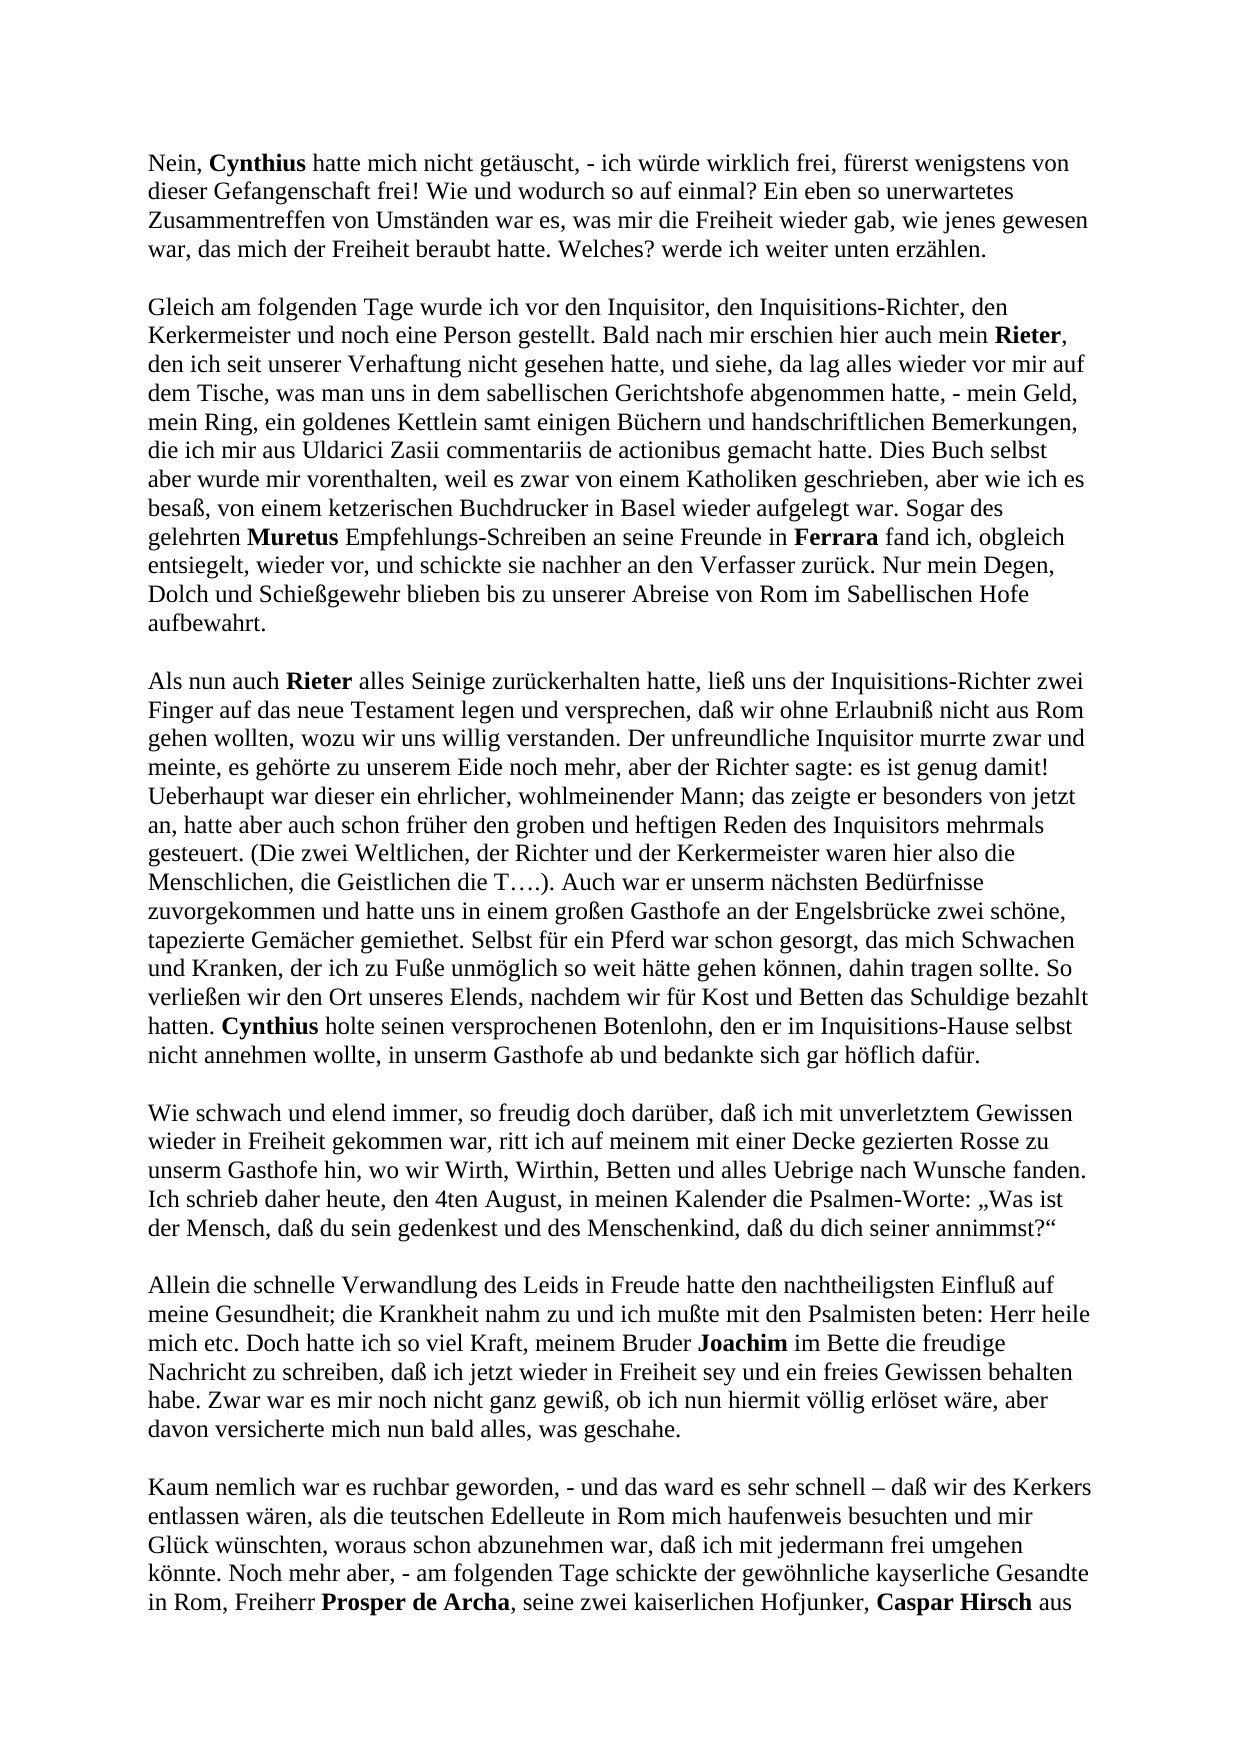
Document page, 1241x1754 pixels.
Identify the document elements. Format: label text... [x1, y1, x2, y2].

text Allein die schnelle Verwandlung des Leids in Freude hatte den nachtheiligsten Einfluß auf meine Gesundheit; die Krankheit nahm zu und ich mußte mit den Psalmisten beten: Herr heile mich etc. Doch hatte ich so viel Kraft, meinem Bruder Joachim im Bette die freudige Nachricht zu schreiben, daß ich jetzt wieder in Freiheit sey und ein freies Gewissen behalten habe. Zwar war es mir noch nicht ganz gewiß, ob ich nun hiermit völlig erlöset wäre, aber davon versicherte mich nun bald alles, was geschahe. [148, 1271, 1093, 1443]
text Nein, Cynthius hatte mich nicht getäuscht, - ich würde wirklich frei, fürerst wenigstens von dieser Gefangenschaft frei! Wie und wodurch so auf einmal? Ein eben so unerwartetes Zusammentreffen von Umständen war es, was mir die Freiheit wieder gab, wie jenes gewesen war, das mich der Freiheit beraubt hatte. Welches? werde ich weiter unten erzählen. [148, 148, 1093, 263]
text Wie schwach und elend immer, so freudig doch darüber, daß ich mit unverletztem Gewissen wieder in Freiheit gekommen war, ritt ich auf meinem mit einer Decke gezierten Rosse zu unserm Gasthofe hin, wo wir Wirth, Wirthin, Betten und alles Uebrige nach Wunsche fanden. Ich schrieb daher heute, den 4ten August, in meinen Kalender die Psalmen-Worte: „Was ist der Mensch, daß du sein gedenkest und des Menschenkind, daß du dich seiner annimmst?“ [148, 1098, 1093, 1241]
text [148, 1472, 1093, 1616]
text Gleich am folgenden Tage wurde ich vor den Inquisitor, den Inquisitions-Richter, den Kerkermeister und noch eine Person gestellt. Bald nach mir erschien hier auch mein Rieter, den ich seit unserer Verhaftung nicht gesehen hatte, und siehe, da lag alles wieder vor mir auf dem Tische, was man uns in dem sabellischen Gerichtshofe abgenommen hatte, - mein Geld, mein Ring, ein goldenes Kettlein samt einigen Büchern und handschriftlichen Bemerkungen, die ich mir aus Uldarici Zasii commentariis de actionibus gemacht hatte. Dies Buch selbst aber wurde mir vorenthalten, weil es zwar von einem Katholiken geschrieben, aber wie ich es besaß, von einem ketzerischen Buchdrucker in Basel wieder aufgelegt war. Sogar des gelehrten Muretus Empfehlungs-Schreiben an seine Freunde in Ferrara fand ich, obgleich entsiegelt, wieder vor, und schickte sie nachher an den Verfasser zurück. Nur mein Degen, Dolch und Schießgewehr blieben bis zu unserer Abreise von Rom im Sabellischen Hofe aufbewahrt. [148, 292, 1093, 637]
text Als nun auch Rieter alles Seinige zurückerhalten hatte, ließ uns der Inquisitions-Richter zwei Finger auf das neue Testament legen und versprechen, daß wir ohne Erlaubniß nicht aus Rom gehen wollten, wozu wir uns willig verstanden. Der unfreundliche Inquisitor murrte zwar und meinte, es gehörte zu unserem Eide noch mehr, aber der Richter sagte: es ist genug damit! Ueberhaupt war dieser ein ehrlicher, wohlmeinender Mann; das zeigte er besonders von jetzt an, hatte aber auch schon früher den groben und heftigen Reden des Inquisitors mehrmals gesteuert. (Die zwei Weltlichen, der Richter und der Kerkermeister waren hier also die Menschlichen, die Geistlichen die T….). Auch war er unserm nächsten Bedürfnisse zuvorgekommen und hatte uns in einem großen Gasthofe an der Engelsbrücke zwei schöne, tapezierte Gemächer gemiethet. Selbst für ein Pferd war schon gesorgt, das mich Schwachen und Kranken, der ich zu Fuße unmöglich so weit hätte gehen können, dahin tragen sollte. So verließen wir den Ort unseres Elends, nachdem wir für Kost und Betten das Schuldige bezahlt hatten. Cynthius holte seinen versprochenen Botenlohn, den er im Inquisitions-Hause selbst nicht annehmen wollte, in unserm Gasthofe ab und bedankte sich gar höflich dafür. [148, 666, 1093, 1068]
